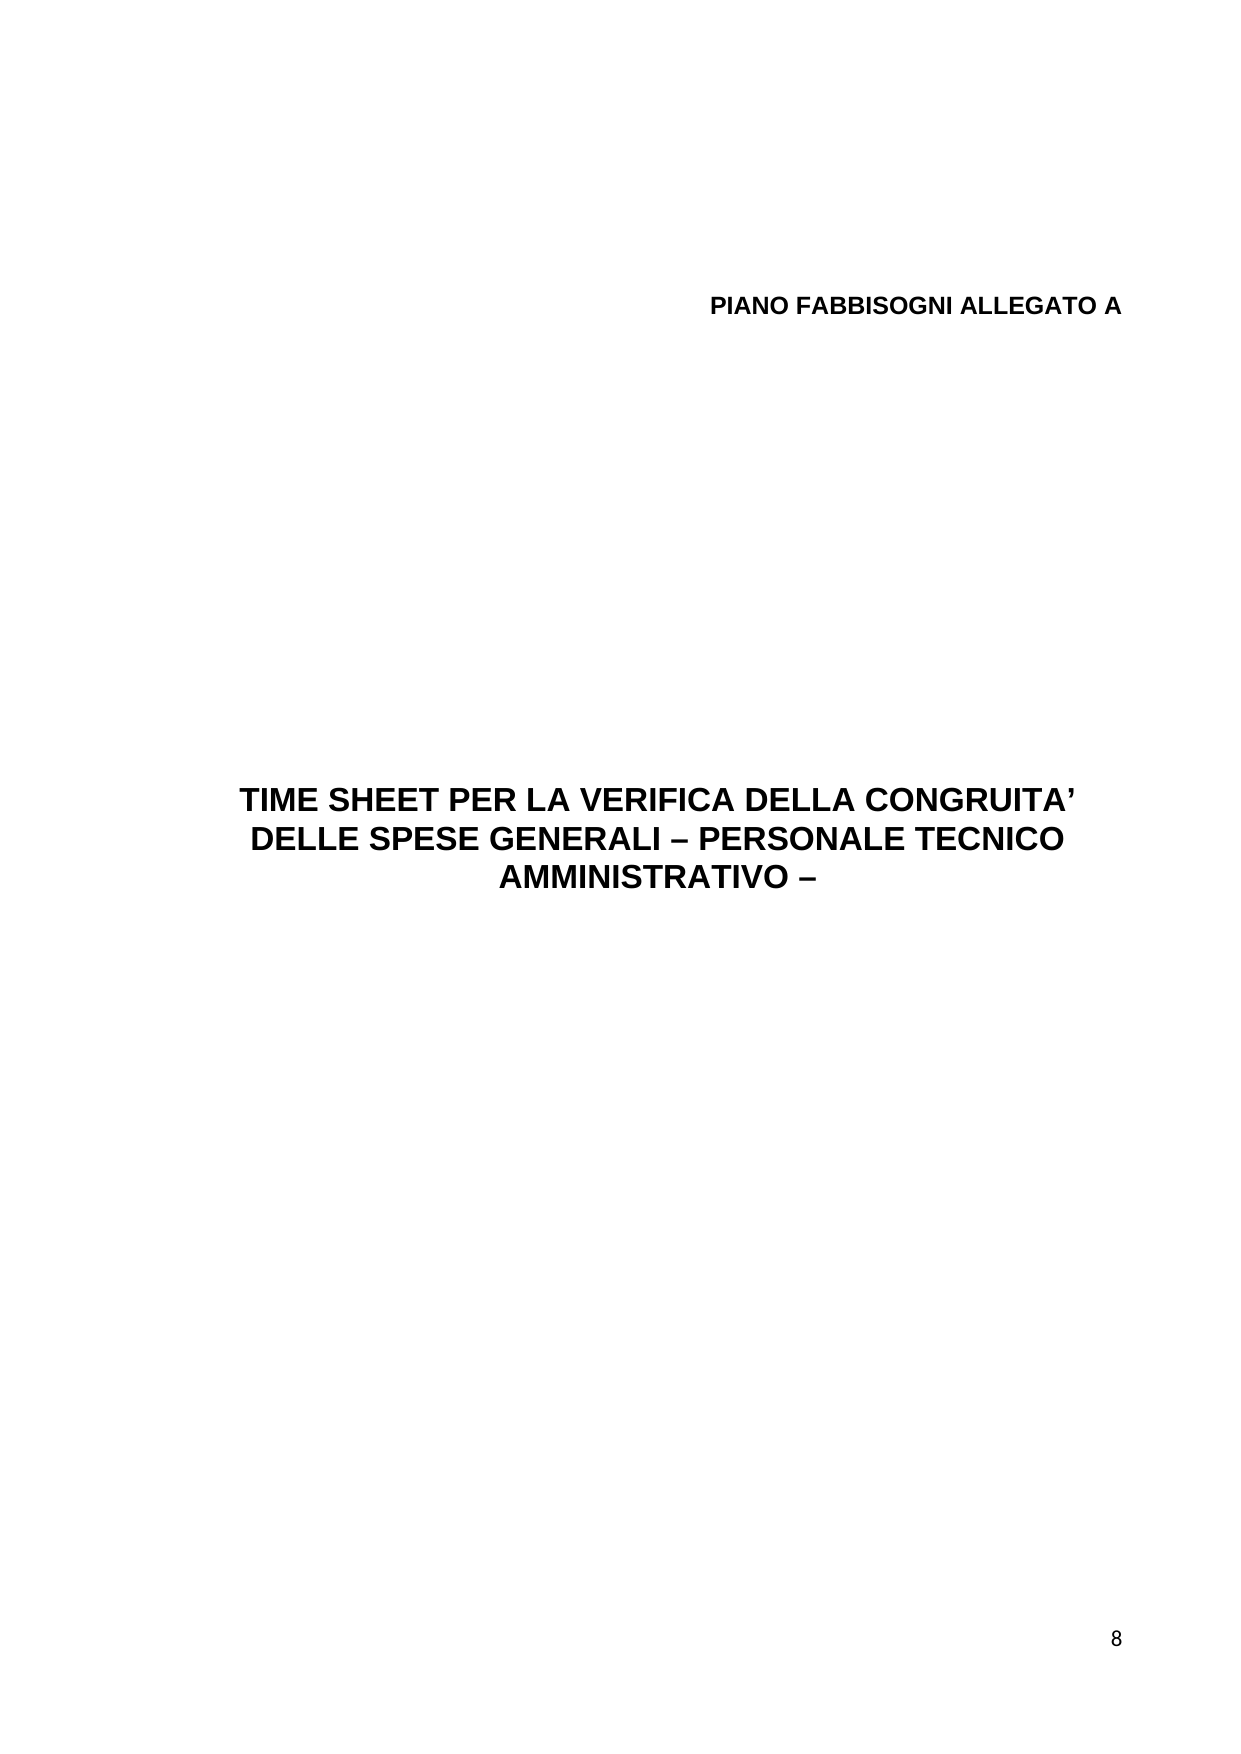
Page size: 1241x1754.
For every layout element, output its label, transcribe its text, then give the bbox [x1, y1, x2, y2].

text TIME SHEET PER LA VERIFICA DELLA CONGRUITA’ DELLE SPESE GENERALI – PERSONALE TECNICO AMMINISTRATIVO – [193, 780, 1122, 895]
text PIANO FABBISOGNI ALLEGATO A [193, 291, 1122, 320]
